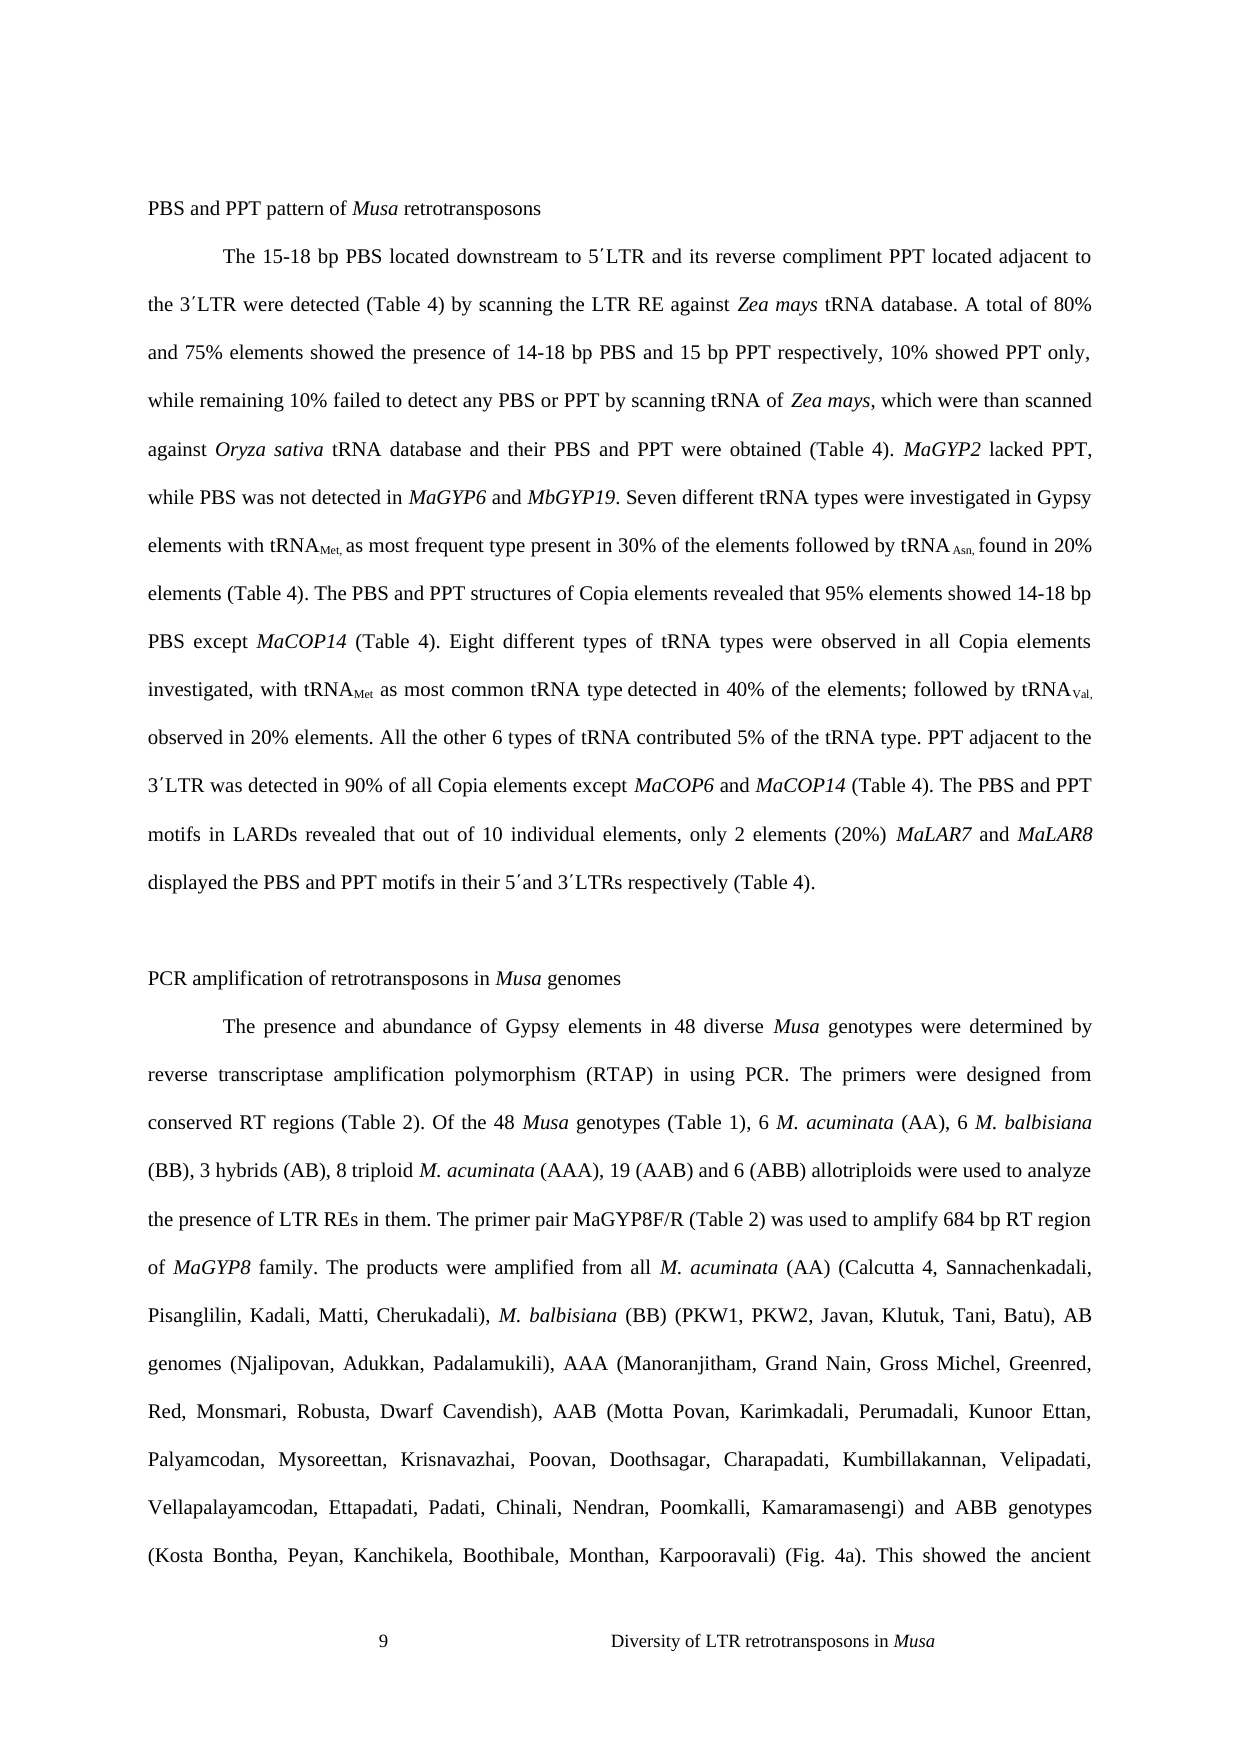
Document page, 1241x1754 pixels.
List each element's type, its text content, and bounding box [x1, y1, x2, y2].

text PBS and PPT pattern of Musa retrotransposons [148, 196, 1092, 220]
text PCR amplification of retrotransposons in Musa genomes [148, 966, 1092, 990]
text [148, 1014, 1092, 1567]
text The 15-18 bp PBS located downstream to 5΄LTR and its reverse compliment PPT located adjacent to the 3΄LTR were detected (Table 4) by scanning the LTR RE against Zea mays tRNA database. A total of 80% and 75% elements showed the presence of 14-18 bp PBS and 15 bp PPT respectively, 10% showed PPT only, while remaining 10% failed to detect any PBS or PPT by scanning tRNA of Zea mays, which were than scanned against Oryza sativa tRNA database and their PBS and PPT were obtained (Table 4). MaGYP2 lacked PPT, while PBS was not detected in MaGYP6 and MbGYP19. Seven different tRNA types were investigated in Gypsy elements with tRNAMet, as most frequent type present in 30% of the elements followed by tRNAAsn, found in 20% elements (Table 4). The PBS and PPT structures of Copia elements revealed that 95% elements showed 14-18 bp PBS except MaCOP14 (Table 4). Eight different types of tRNA types were observed in all Copia elements investigated, with tRNAMet as most common tRNA type detected in 40% of the elements; followed by tRNAVal, observed in 20% elements. All the other 6 types of tRNA contributed 5% of the tRNA type. PPT adjacent to the 3΄LTR was detected in 90% of all Copia elements except MaCOP6 and MaCOP14 (Table 4). The PBS and PPT motifs in LARDs revealed that out of 10 individual elements, only 2 elements (20%) MaLAR7 and MaLAR8 displayed the PBS and PPT motifs in their 5΄and 3΄LTRs respectively (Table 4). [148, 244, 1092, 894]
